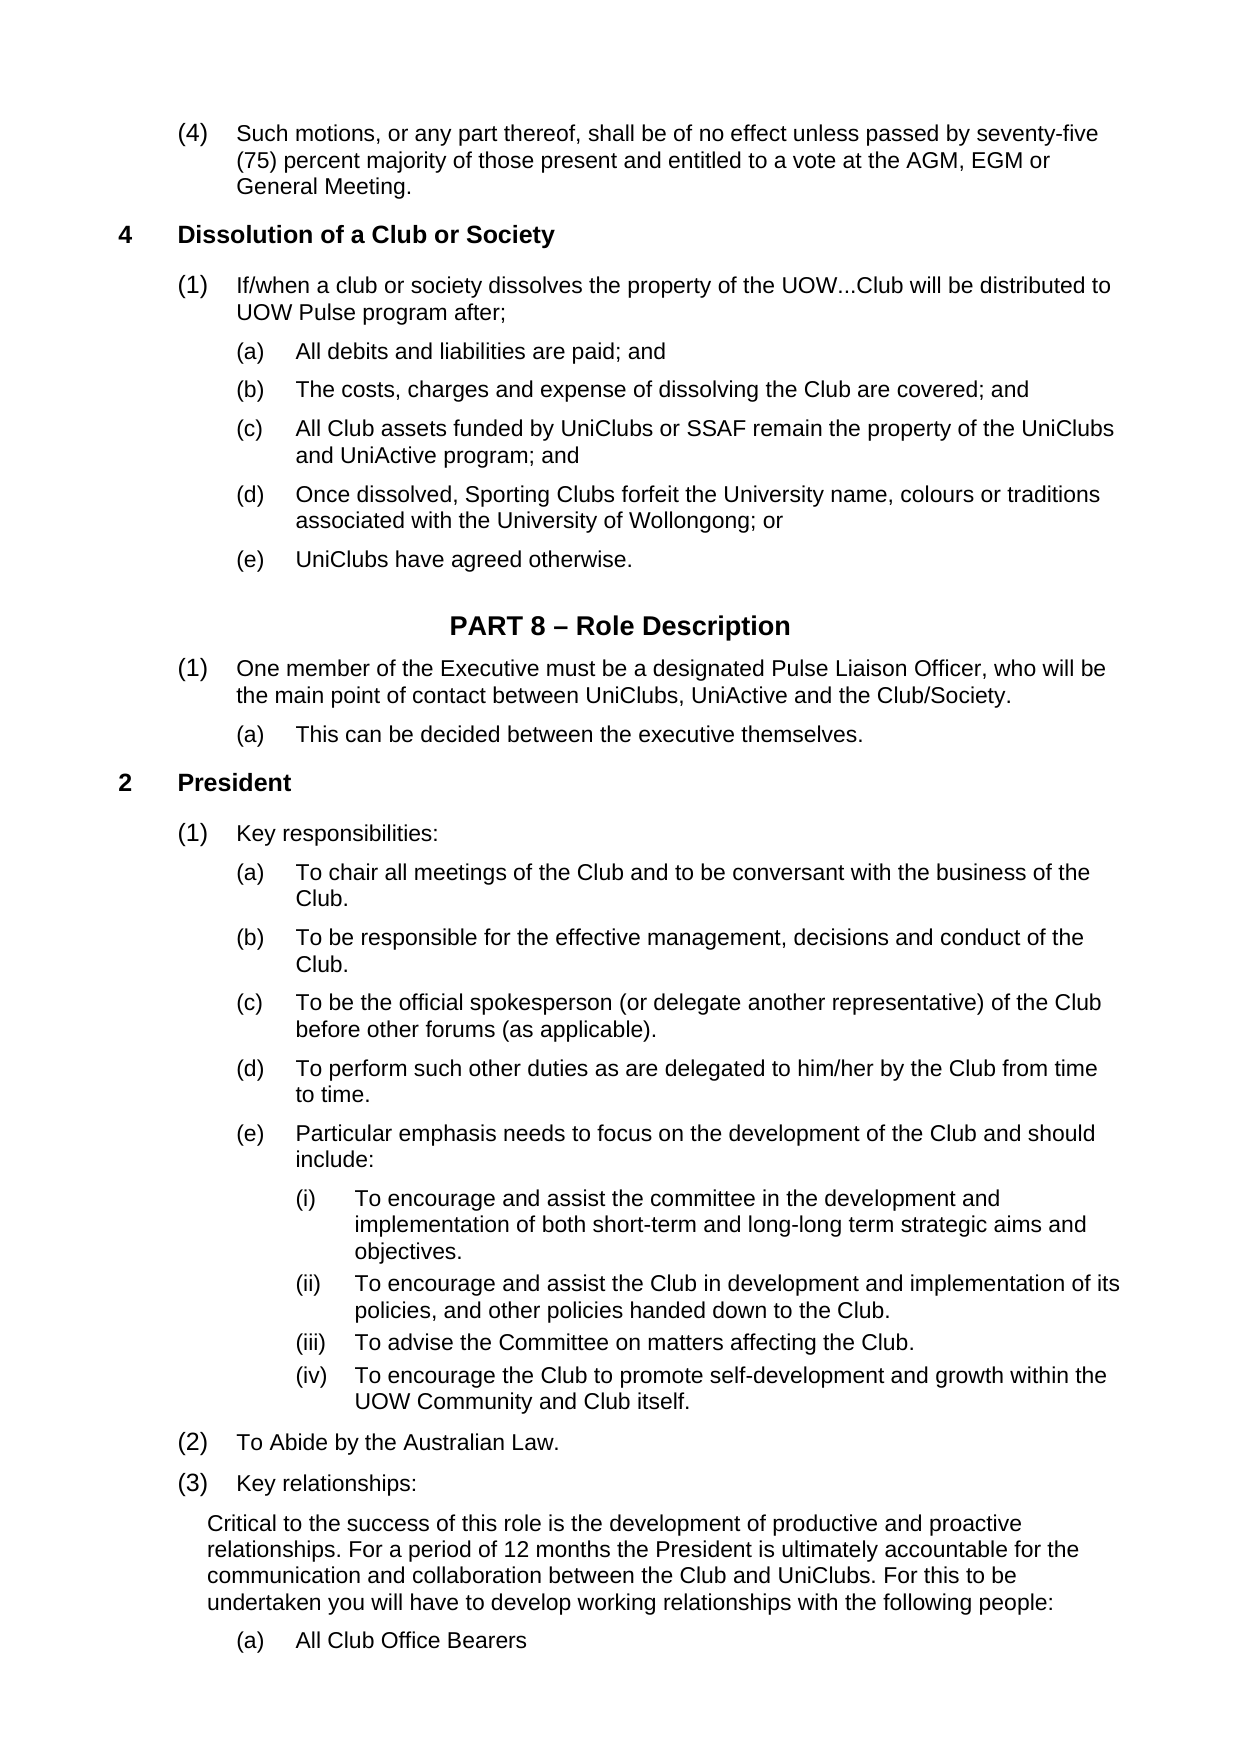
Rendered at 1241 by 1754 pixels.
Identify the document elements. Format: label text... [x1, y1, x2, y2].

text Critical to the success of this role is the development of productive and proactive relationships. For a period of 12 months the President is ultimately accountable for the communication and collaboration between the Club and UniClubs. For this to be undertaken you will have to develop working relationships with the following people: [207, 1509, 1122, 1615]
subtitle Particular emphasis needs to focus on the development of the Club and should include: [236, 1120, 1122, 1172]
subtitle President [118, 768, 1122, 797]
subtitle To Abide by the Australian Law. [177, 1427, 1122, 1456]
subtitle Dissolution of a Club or Society [118, 220, 1122, 249]
subtitle All Club assets funded by UniClubs or SSAF remain the property of the UniClubs and UniActive program; and [236, 415, 1122, 468]
subtitle One member of the Executive must be a designated Pulse Liaison Officer, who will be the main point of contact between UniClubs, UniActive and the Club/Society. [177, 653, 1122, 708]
subtitle To encourage and assist the committee in the development and implementation of both short-term and long-long term strategic aims and objectives. [295, 1185, 1122, 1264]
subtitle All Club Office Bearers [236, 1627, 1122, 1654]
subtitle The costs, charges and expense of dissolving the Club are covered; and [236, 376, 1122, 403]
subtitle If/when a club or society dissolves the property of the UOW...Club will be distributed to UOW Pulse program after; [177, 270, 1122, 325]
subtitle To be the official spokesperson (or delegate another representative) of the Club before other forums (as applicable). [236, 989, 1122, 1042]
subtitle To perform such other duties as are delegated to him/her by the Club from time to time. [236, 1054, 1122, 1107]
subtitle All debits and liabilities are paid; and [236, 338, 1122, 364]
subtitle Once dissolved, Sporting Clubs forfeit the University name, colours or traditions associated with the University of Wollongong; or [236, 481, 1122, 533]
subtitle To be responsible for the effective management, decisions and conduct of the Club. [236, 924, 1122, 977]
subtitle Key responsibilities: [177, 818, 1122, 846]
subtitle Such motions, or any part thereof, shall be of no effect unless passed by seventy-five (75) percent majority of those present and entitled to a vote at the AGM, EGM or General Meeting. [177, 118, 1122, 199]
subtitle – Role Description [118, 609, 1122, 641]
subtitle Key relationships: [177, 1468, 1122, 1497]
subtitle This can be decided between the executive themselves. [236, 721, 1122, 747]
subtitle To encourage the Club to promote self-development and growth within the UOW Community and Club itself. [295, 1362, 1122, 1414]
subtitle UniClubs have agreed otherwise. [236, 546, 1122, 572]
subtitle To advise the Committee on matters affecting the Club. [295, 1329, 1122, 1356]
subtitle To chair all meetings of the Club and to be conversant with the business of the Club. [236, 859, 1122, 912]
subtitle To encourage and assist the Club in development and implementation of its policies, and other policies handed down to the Club. [295, 1270, 1122, 1323]
